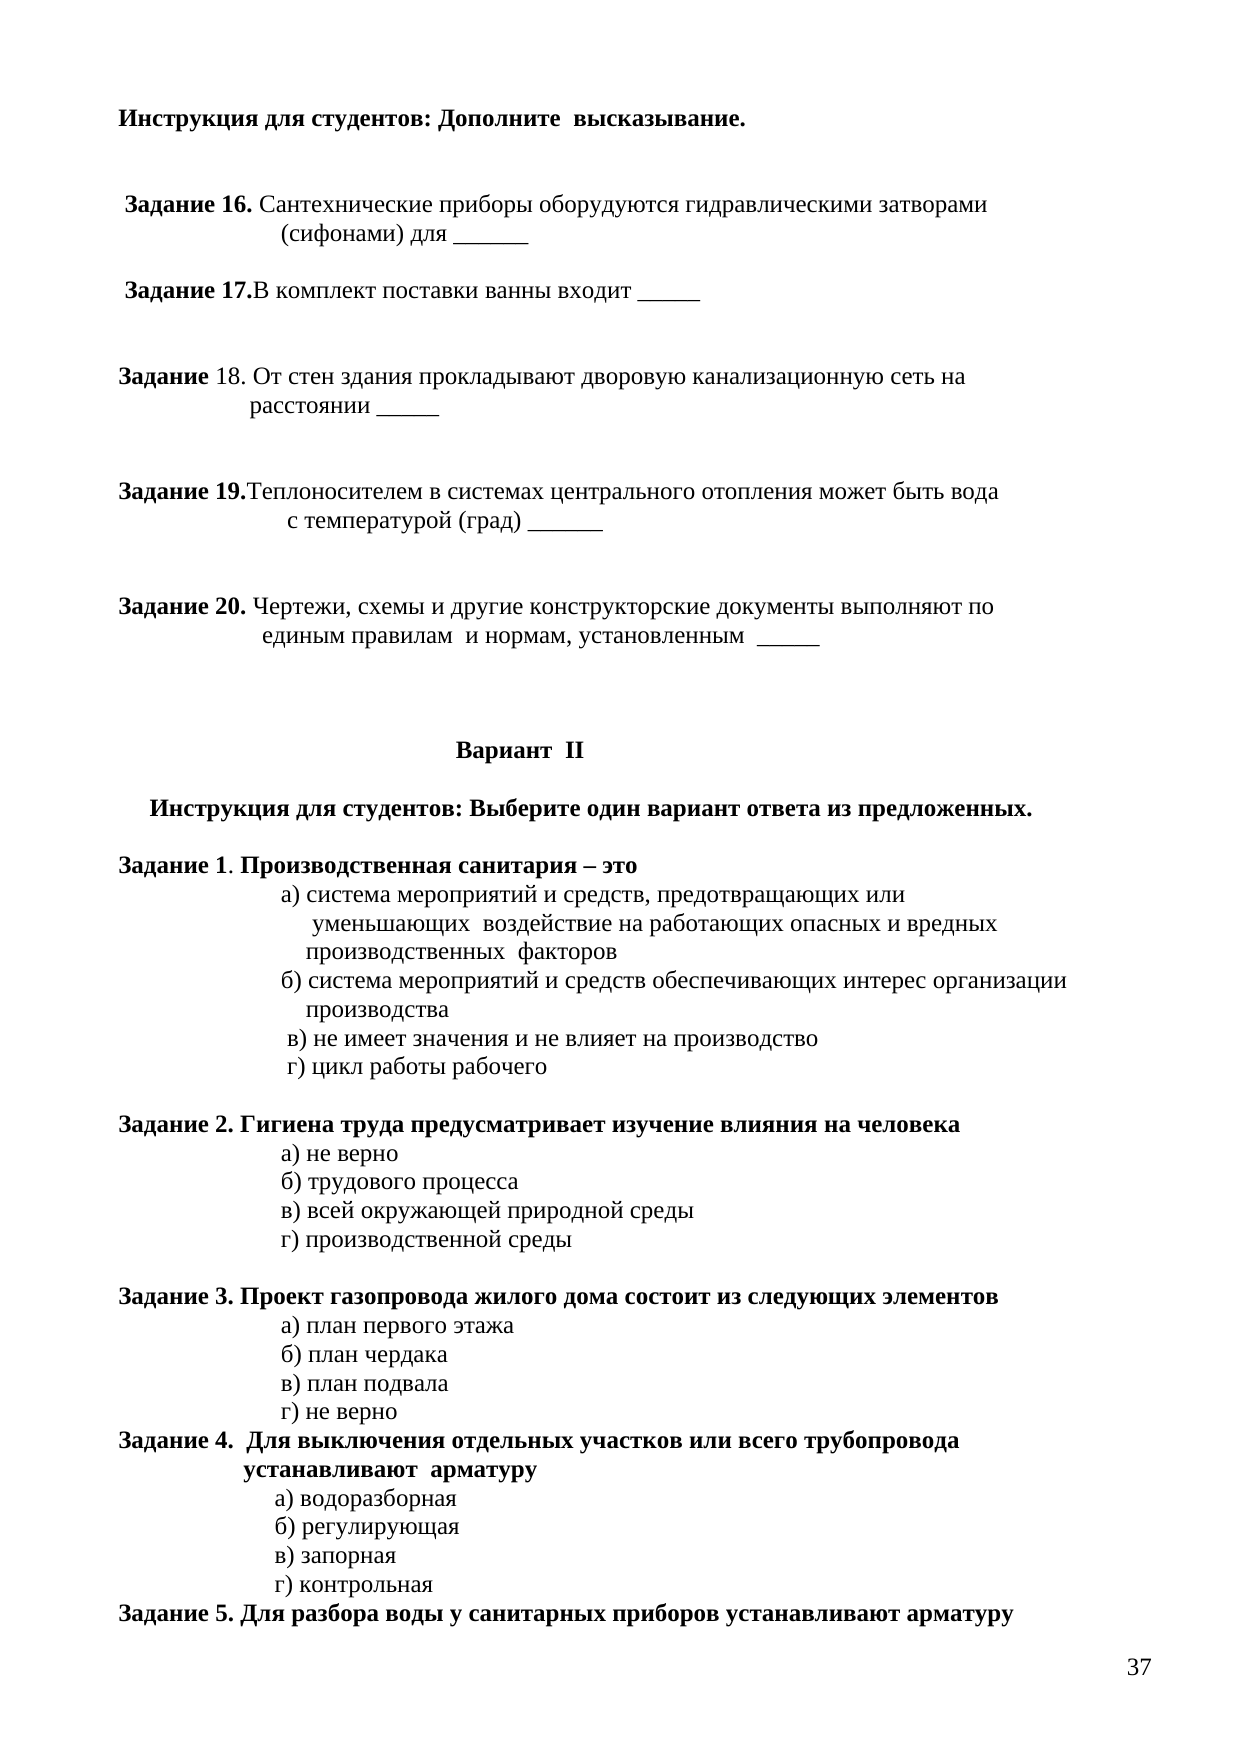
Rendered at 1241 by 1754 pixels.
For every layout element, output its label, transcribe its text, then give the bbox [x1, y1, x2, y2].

text Задание 17.В комплект поставки ванны входит _____ [118, 275, 1152, 304]
text единым правилам и нормам, установленным _____ [118, 620, 1152, 649]
text Задание 20. Чертежи, схемы и другие конструкторские документы выполняют по [118, 591, 1152, 620]
text Задание 18. От стен здания прокладывают дворовую канализационную сеть на [118, 361, 1152, 390]
text б) регулирующая [118, 1511, 1152, 1540]
text Задание 4. Для выключения отдельных участков или всего трубопровода [118, 1425, 1152, 1454]
text расстоянии _____ [118, 390, 1152, 419]
text Задание 2. Гигиена труда предусматривает изучение влияния на человека [118, 1109, 1152, 1138]
text уменьшающих воздействие на работающих опасных и вредных [118, 908, 1152, 936]
text Задание 1. Производственная санитария – это [118, 850, 1152, 879]
text Задание 16. Сантехнические приборы оборудуются гидравлическими затворами [118, 189, 1152, 218]
text в) план подвала [118, 1368, 1152, 1396]
text а) система мероприятий и средств, предотвращающих или [118, 879, 1152, 908]
text а) водоразборная [118, 1483, 1152, 1511]
text а) не верно [118, 1138, 1152, 1166]
text б) система мероприятий и средств обеспечивающих интерес организации [118, 965, 1152, 994]
text Вариант II [118, 735, 1152, 764]
text в) запорная [118, 1540, 1152, 1569]
text в) всей окружающей природной среды [118, 1195, 1152, 1224]
text б) трудового процесса [118, 1166, 1152, 1195]
text в) не имеет значения и не влияет на производство [118, 1023, 1152, 1051]
text б) план чердака [118, 1339, 1152, 1368]
text Инструкция для студентов: Дополните высказывание. [118, 103, 1152, 131]
text Задание 3. Проект газопровода жилого дома состоит из следующих элементов [118, 1281, 1152, 1310]
text г) контрольная [118, 1569, 1152, 1598]
text г) цикл работы рабочего [118, 1051, 1152, 1080]
text (сифонами) для ______ [118, 218, 1152, 246]
text а) план первого этажа [118, 1310, 1152, 1339]
text производства [118, 994, 1152, 1023]
text г) производственной среды [118, 1224, 1152, 1253]
text г) не верно [118, 1396, 1152, 1425]
text Задание 5. Для разбора воды у санитарных приборов устанавливают арматуру [118, 1598, 1152, 1626]
text Инструкция для студентов: Выберите один вариант ответа из предложенных. [118, 793, 1152, 821]
text устанавливают арматуру [118, 1454, 1152, 1483]
text производственных факторов [118, 936, 1152, 965]
text Задание 19.Теплоносителем в системах центрального отопления может быть вода [118, 476, 1152, 505]
text с температурой (град) ______ [118, 505, 1152, 534]
